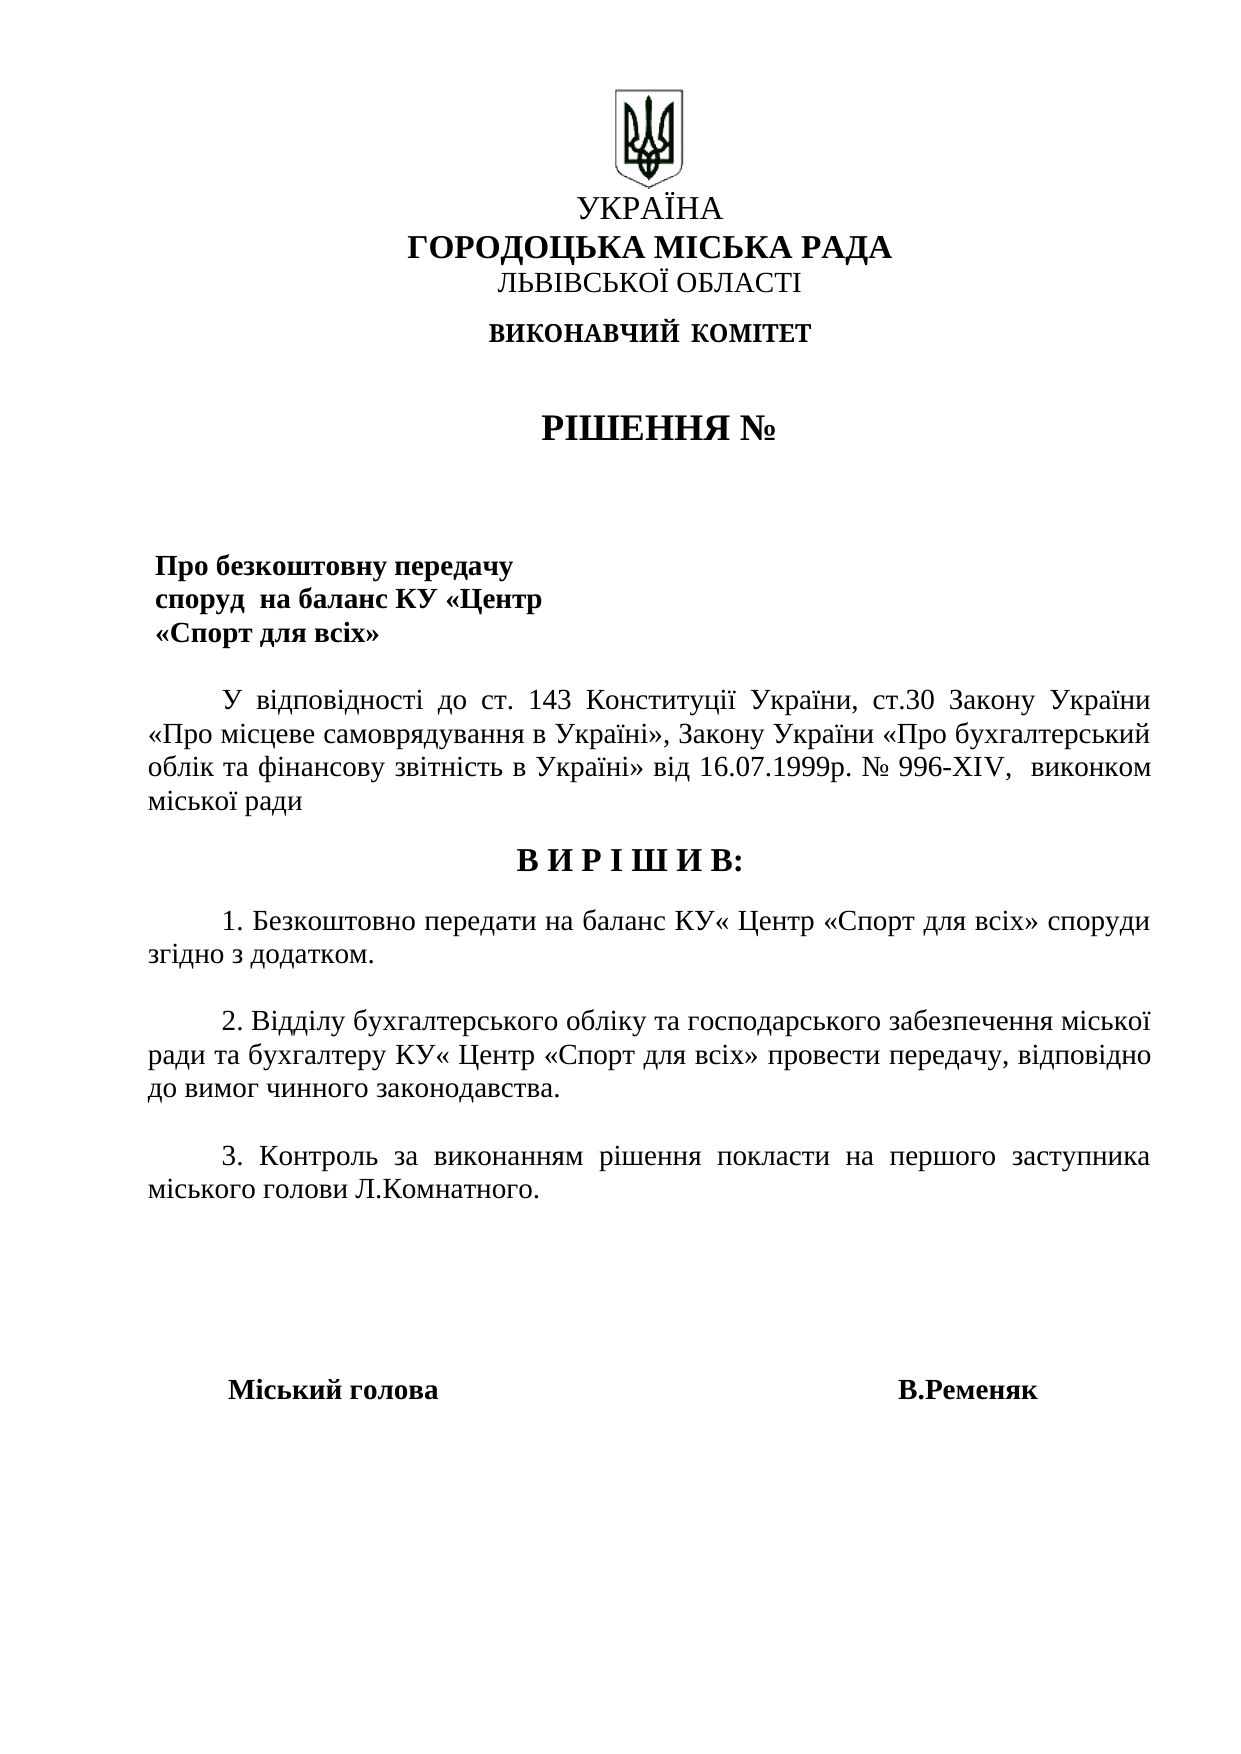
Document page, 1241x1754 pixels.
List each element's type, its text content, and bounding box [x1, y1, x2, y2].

text ГОРОДОЦЬКА МІСЬКА РАДА [148, 227, 1152, 265]
text Про безкоштовну передачу [148, 548, 1152, 582]
text ВИКОНАВЧИЙ КОМІТЕТ [148, 319, 1152, 348]
list 1. Безкоштовно передати на баланс КУ« Центр «Спорт для всіх» споруди згідно з додатком. [148, 903, 1152, 970]
text «Спорт для всіх» [148, 615, 1152, 649]
text 3. Контроль за виконанням рішення покласти на першого заступника міського голови Л.Комнатного. [148, 1138, 1152, 1205]
text УКРАЇНА [148, 188, 1152, 227]
text РІШЕННЯ № [148, 406, 1171, 449]
text споруд на баланс КУ «Центр [148, 582, 1152, 615]
text У відповідності до ст. 143 Конституції України, ст.30 Закону України «Про місцеве самоврядування в Україні», Закону України «Про бухгалтерський облік та фінансову звітність в Україні» від 16.07.1999р. № 996-ХІV, виконком міської ради [148, 682, 1152, 816]
text В И Р І Ш И В: [423, 841, 1152, 879]
text 2. Відділу бухгалтерського обліку та господарського забезпечення міської ради та бухгалтеру КУ« Центр «Спорт для всіх» провести передачу, відповідно до вимог чинного законодавства. [148, 1003, 1152, 1104]
text ЛЬВІВСЬКОЇ ОБЛАСТІ [148, 265, 1152, 299]
text Міський голова В.Ременяк [148, 1372, 1152, 1406]
picture [614, 88, 685, 189]
